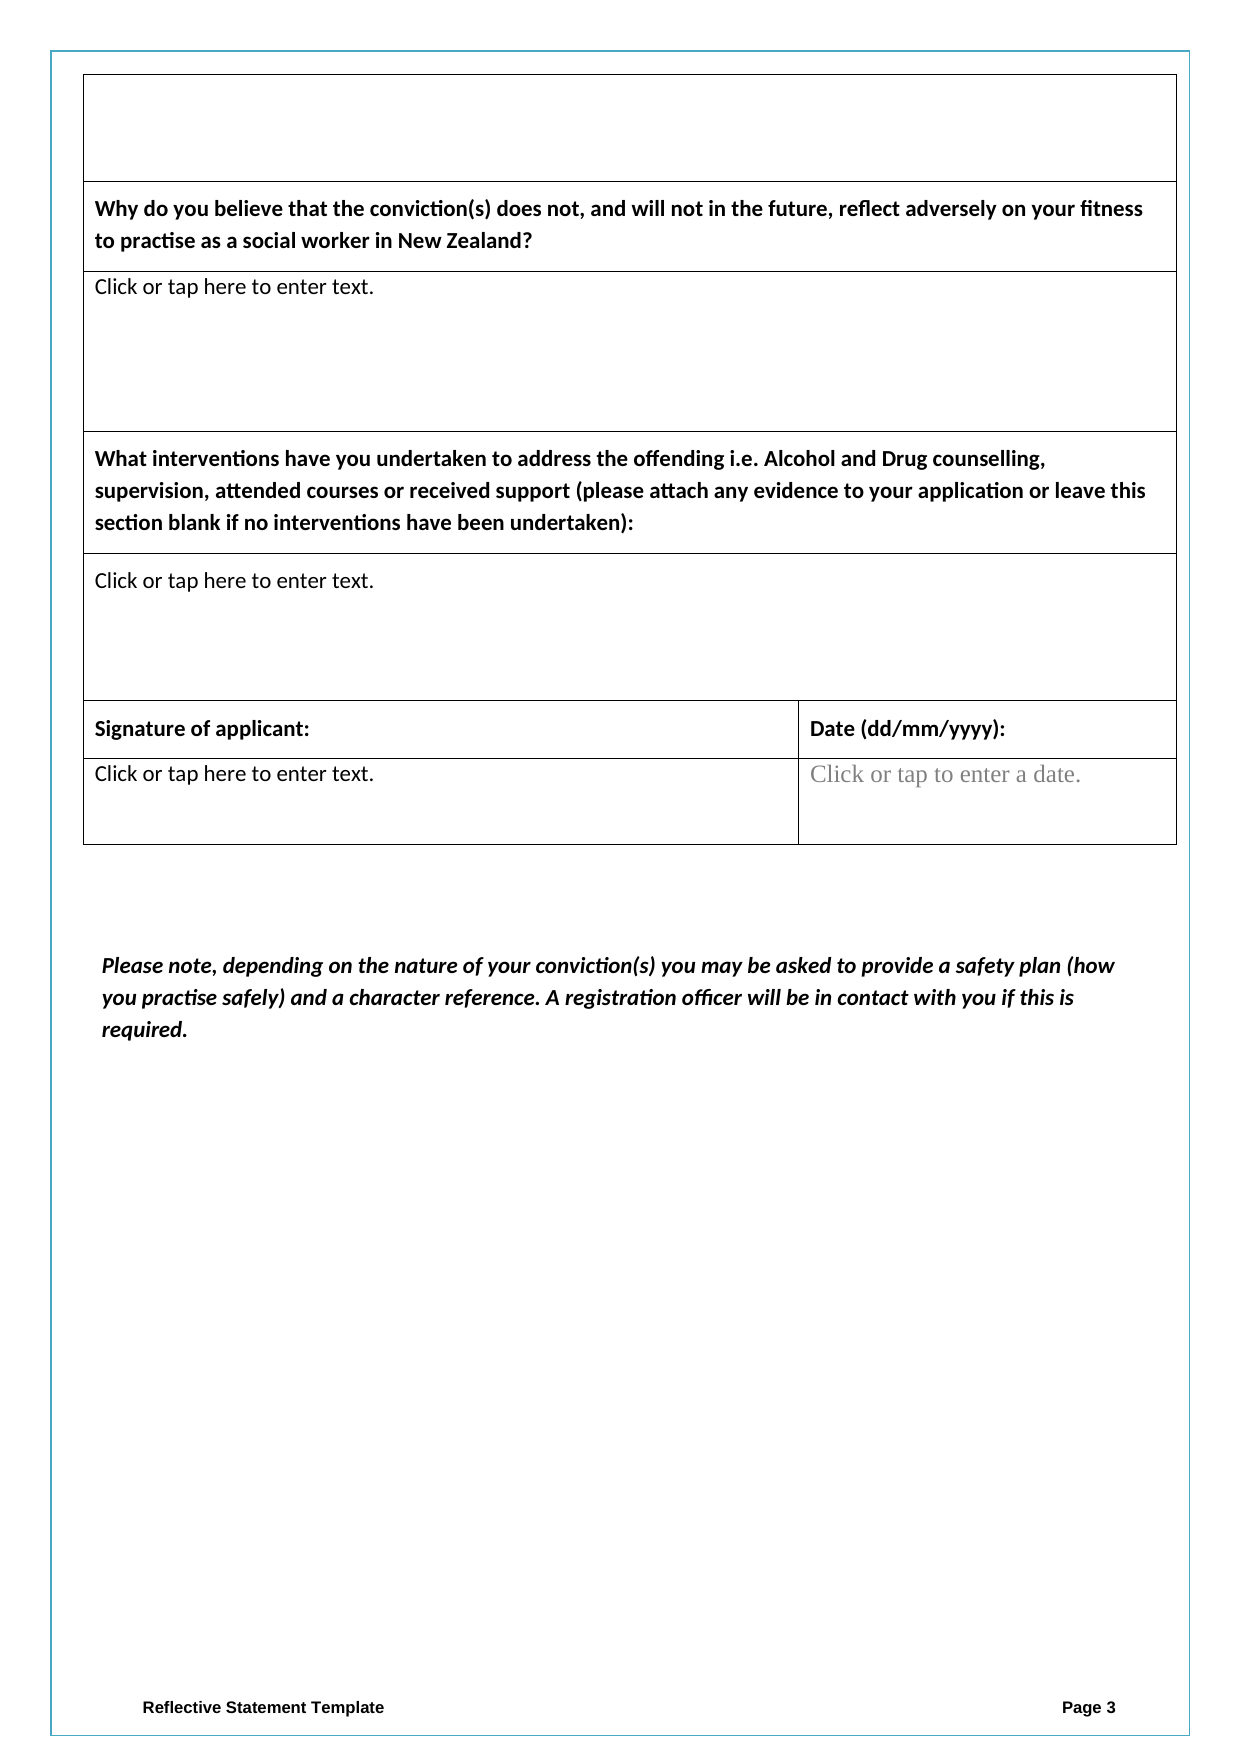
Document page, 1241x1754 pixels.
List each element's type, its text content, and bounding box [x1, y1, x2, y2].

table_cell [84, 75, 1176, 181]
table_cell [799, 759, 1176, 844]
table_cell [84, 272, 1176, 431]
table_cell What interventions have you undertaken to address the offending i.e. Alcohol and Drug counselling, supervision, attended courses or received support (please attach any evidence to your application or leave this section blank if no interventions have been undertaken): [84, 432, 1176, 553]
table_cell Date (dd/mm/yyyy): [799, 701, 1176, 758]
table_cell Why do you believe that the conviction(s) does not, and will not in the future, reflect adversely on your fitness to practise as a social worker in New Zealand? [84, 182, 1176, 271]
table_cell [84, 554, 1176, 700]
table_cell Signature of applicant: [84, 701, 798, 758]
text Please note, depending on the nature of your conviction(s) you may be asked to provide a safety plan (how you practise safely) and a character reference. A registration officer will be in contact with you if this is required. [102, 951, 1128, 1043]
